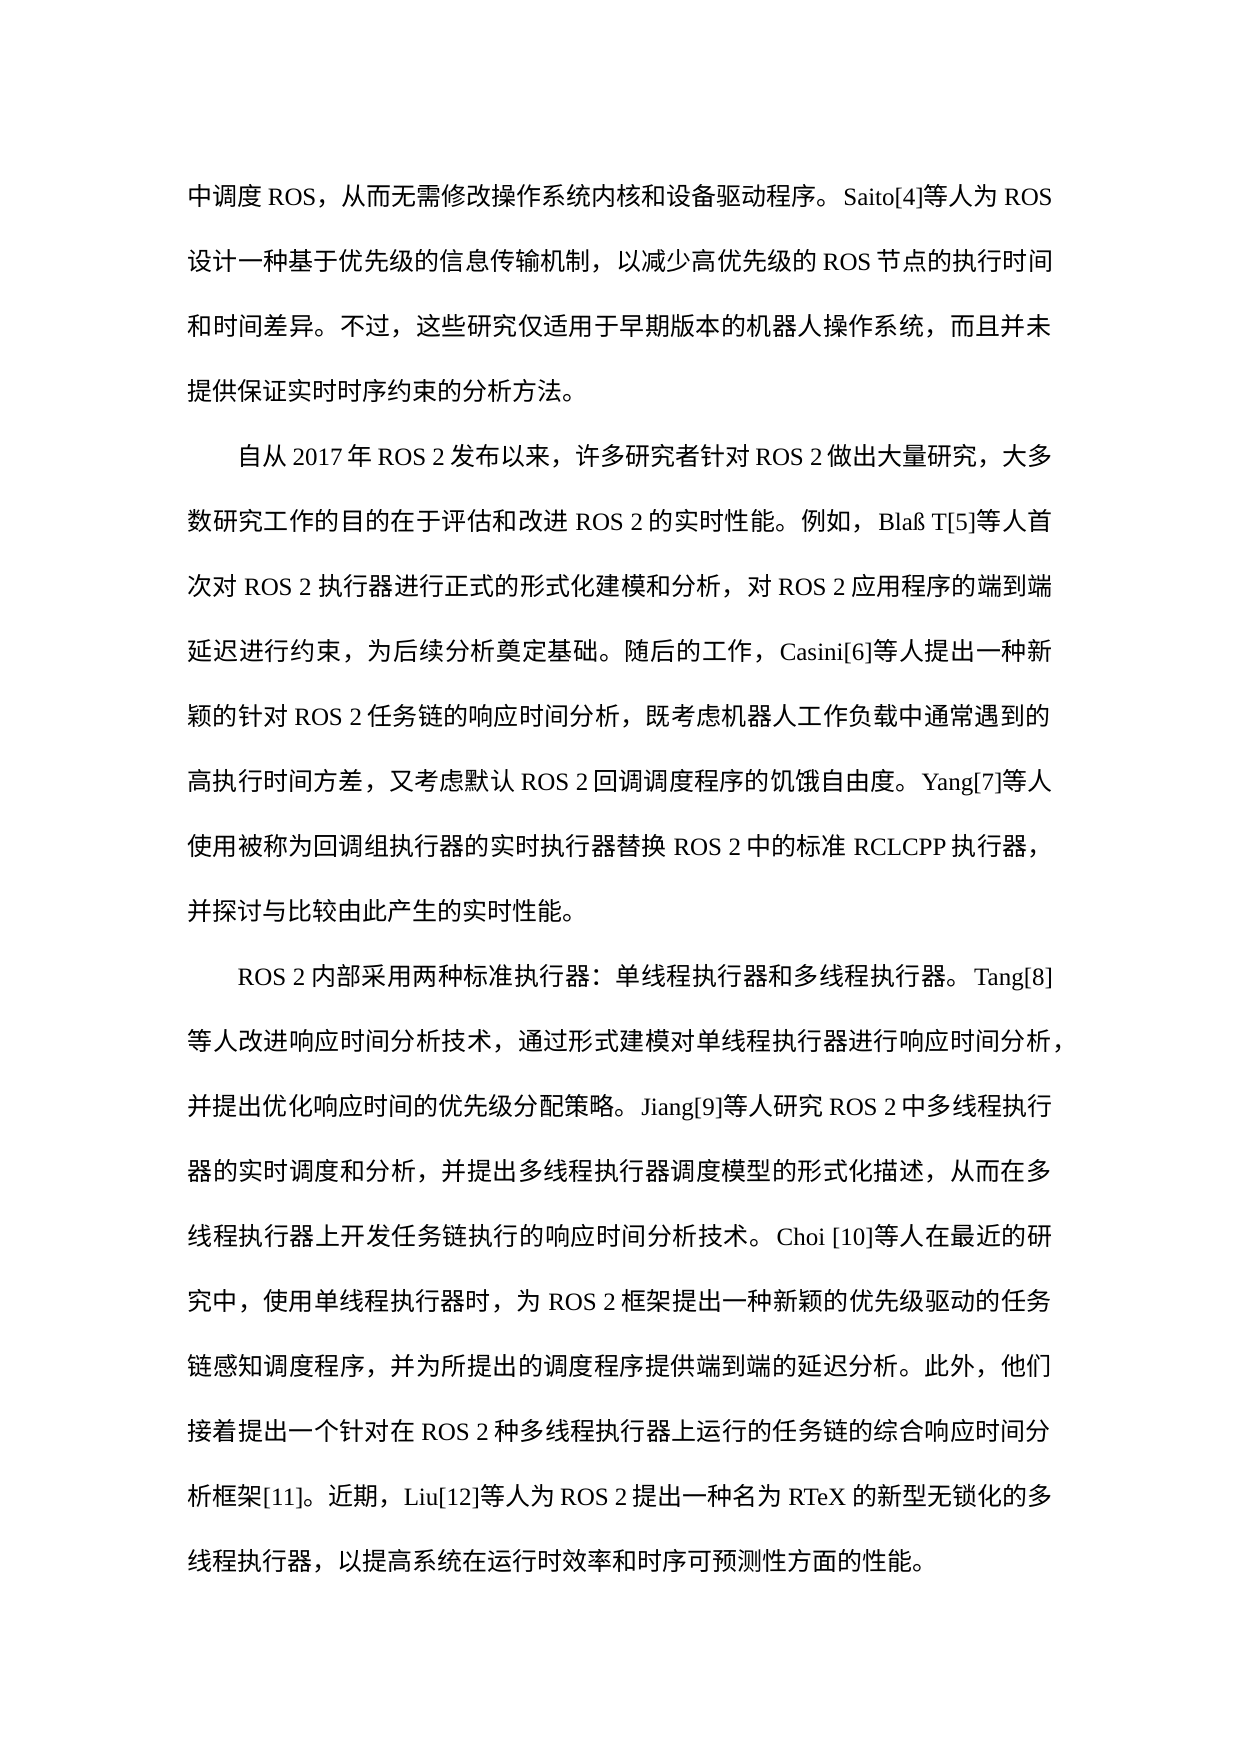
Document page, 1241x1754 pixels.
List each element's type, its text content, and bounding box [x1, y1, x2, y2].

text 自从2017年ROS 2发布以来，许多研究者针对ROS 2做出大量研究，大多数研究工作的目的在于评估和改进ROS 2的实时性能。例如，Blaß T[5]等人首次对 ROS 2 执行器进行正式的形式化建模和分析，对ROS 2应用程序的端到端延迟进行约束，为后续分析奠定基础。随后的工作，Casini[6]等人提出一种新颖的针对ROS 2任务链的响应时间分析，既考虑机器人工作负载中通常遇到的高执行时间方差，又考虑默认ROS 2回调调度程序的饥饿自由度。Yang[7]等人使用被称为回调组执行器的实时执行器替换ROS 2中的标准 RCLCPP执行器，并探讨与比较由此产生的实时性能。 [187, 422, 1053, 942]
text ROS 2内部采用两种标准执行器：单线程执行器和多线程执行器。Tang[8]等人改进响应时间分析技术，通过形式建模对单线程执行器进行响应时间分析，并提出优化响应时间的优先级分配策略。Jiang[9]等人研究ROS 2中多线程执行器的实时调度和分析，并提出多线程执行器调度模型的形式化描述，从而在多线程执行器上开发任务链执行的响应时间分析技术。Choi [10]等人在最近的研究中，使用单线程执行器时，为ROS 2框架提出一种新颖的优先级驱动的任务链感知调度程序，并为所提出的调度程序提供端到端的延迟分析。此外，他们接着提出一个针对在ROS 2种多线程执行器上运行的任务链的综合响应时间分析框架[11]。近期，Liu[12]等人为ROS 2提出一种名为 RTeX 的新型无锁化的多线程执行器，以提高系统在运行时效率和时序可预测性方面的性能。 [187, 942, 1053, 1592]
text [187, 162, 1053, 422]
